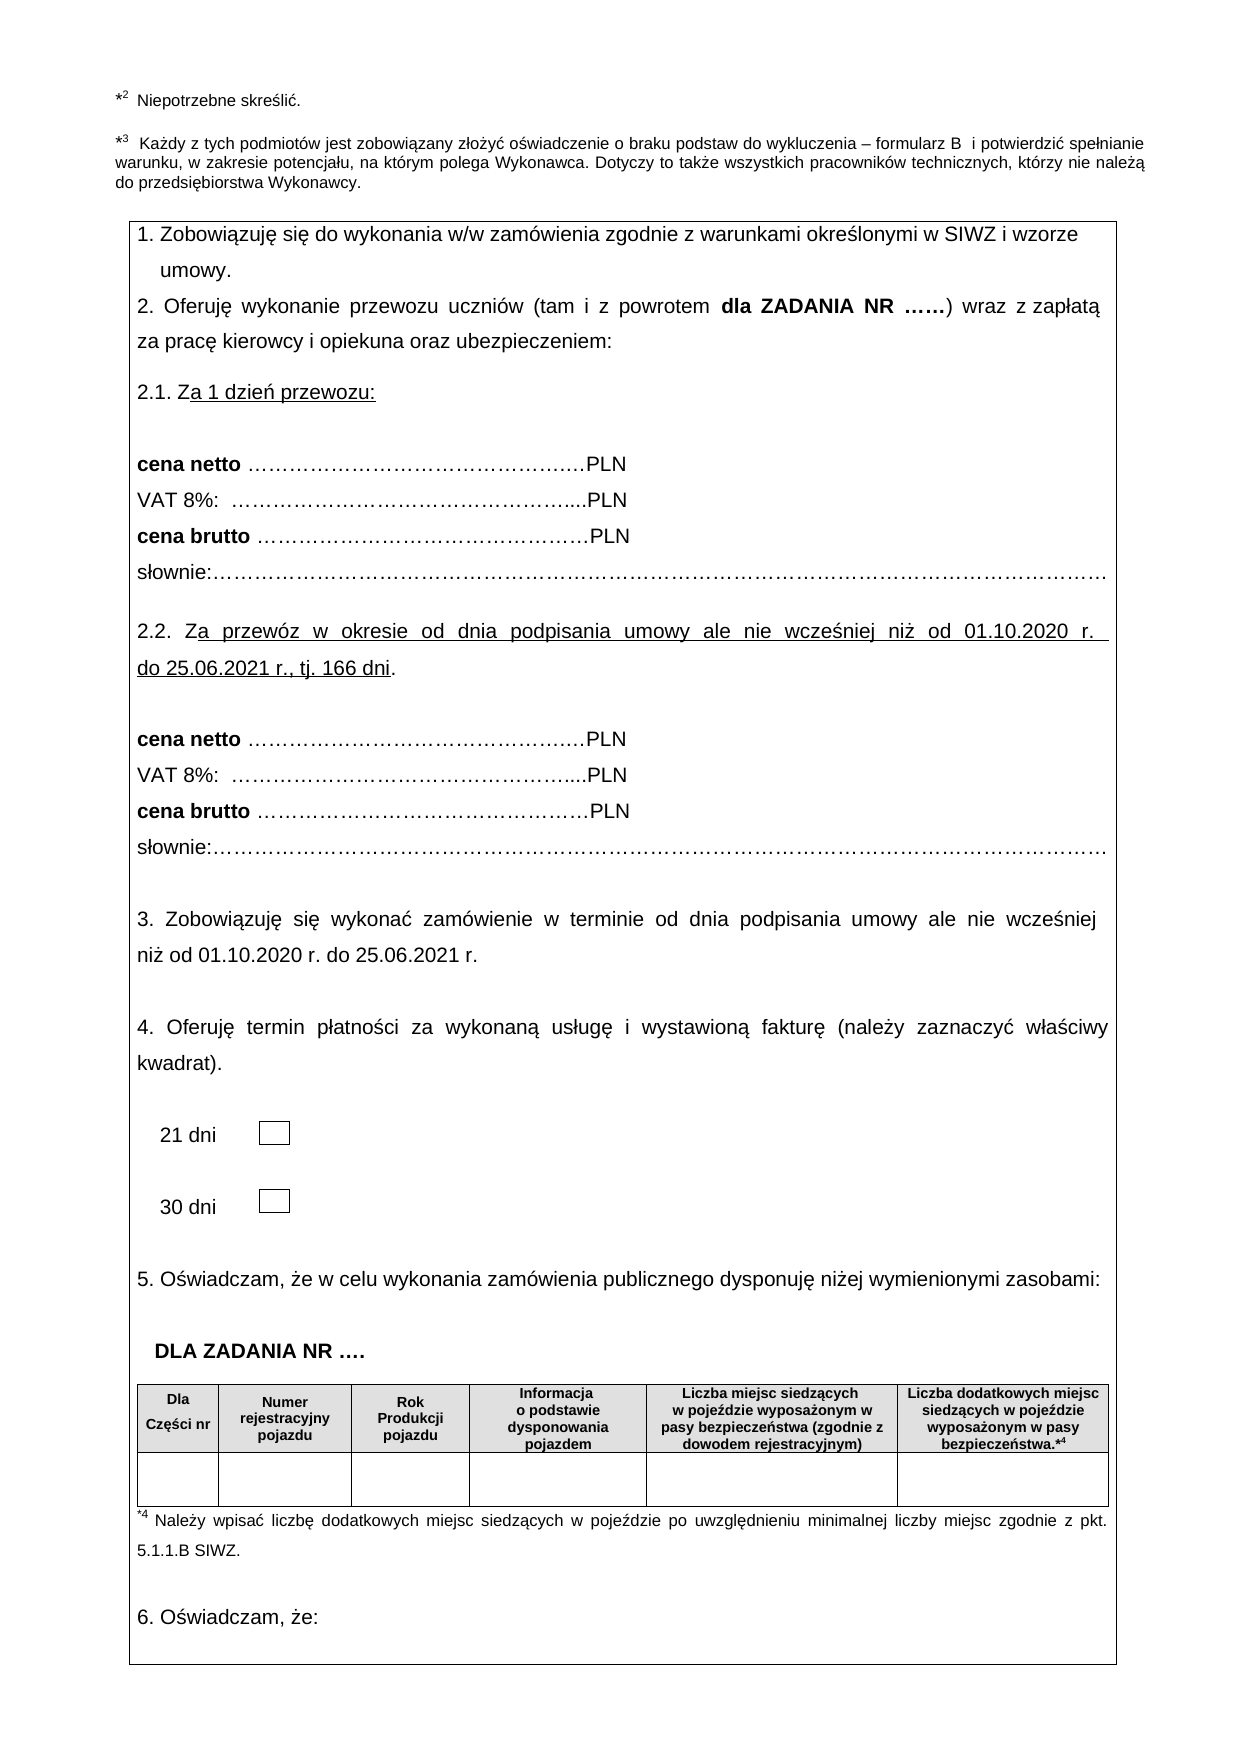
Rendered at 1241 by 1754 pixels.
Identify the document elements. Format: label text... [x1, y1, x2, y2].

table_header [130, 222, 1116, 1664]
text *3 Każdy z tych podmiotów jest zobowiązany złożyć oświadczenie o braku podstaw do wykluczenia – formularz B i potwierdzić spełnianie warunku, w zakresie potencjału, na którym polega Wykonawca. Dotyczy to także wszystkich pracowników technicznych, którzy nie należą do przedsiębiorstwa Wykonawcy. [115, 132, 1146, 192]
text *2 Niepotrzebne skreślić. [115, 89, 1146, 110]
